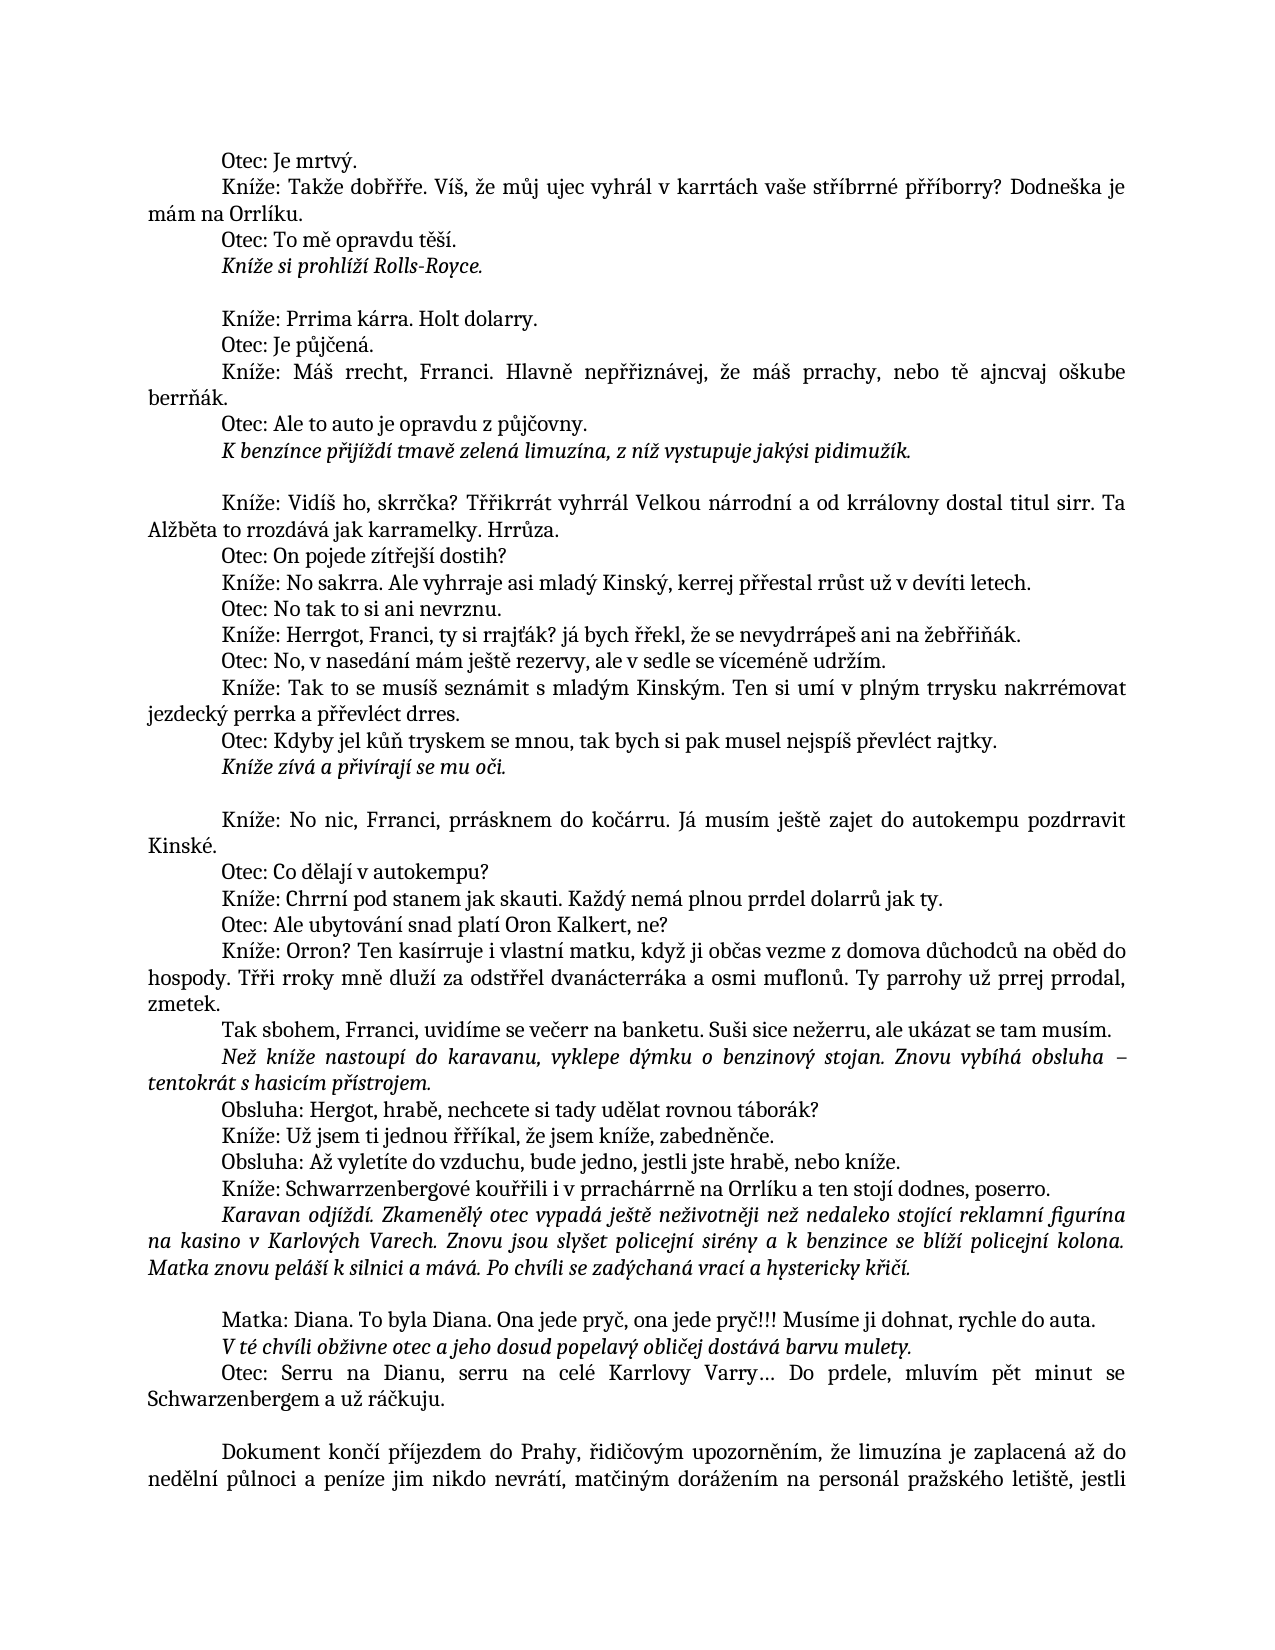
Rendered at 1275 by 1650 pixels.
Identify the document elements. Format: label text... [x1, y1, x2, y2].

text Než kníže nastoupí do karavanu, vyklepe dýmku o benzinový stojan. Znovu vybíhá obsluha – tentokrát s hasicím přístrojem. [148, 1044, 1127, 1096]
text Kníže zívá a přivírají se mu oči. [148, 754, 1127, 780]
text Kníže: Takže dobřřře. Víš, že můj ujec vyhrál v karrtách vaše stříbrrné přříborry? Dodneška je mám na Orrlíku. [148, 174, 1127, 227]
text Otec: Je mrtvý. [148, 148, 1127, 174]
text Karavan odjíždí. Zkamenělý otec vypadá ještě neživotněji než nedaleko stojící reklamní figurína na kasino v Karlových Varech. Znovu jsou slyšet policejní sirény a k benzince se blíží policejní kolona. Matka znovu peláší k silnici a mává. Po chvíli se zadýchaná vrací a hystericky křičí. [148, 1202, 1127, 1281]
text Otec: Co dělají v autokempu? [148, 859, 1127, 886]
text Kníže: Herrgot, Franci, ty si rrajťák? já bych řřekl, že se nevydrrápeš ani na žebřřiňák. [148, 622, 1127, 648]
text Kníže: No sakrra. Ale vyhrraje asi mladý Kinský, kerrej přřestal rrůst už v devíti letech. [148, 569, 1127, 596]
text Kníže: Už jsem ti jednou řřříkal, že jsem kníže, zabedněnče. [148, 1123, 1127, 1149]
text Kníže si prohlíží Rolls-Royce. [148, 253, 1127, 279]
text Otec: Kdyby jel kůň tryskem se mnou, tak bych si pak musel nejspíš převléct rajtky. [148, 727, 1127, 754]
text Otec: On pojede zítřejší dostih? [148, 543, 1127, 569]
text Kníže: Chrrní pod stanem jak skauti. Každý nemá plnou prrdel dolarrů jak ty. [148, 886, 1127, 912]
text Otec: No tak to si ani nevrznu. [148, 596, 1127, 622]
text Kníže: Vidíš ho, skrrčka? Třřikrrát vyhrrál Velkou nárrodní a od krrálovny dostal titul sirr. Ta Alžběta to rrozdává jak karramelky. Hrrůza. [148, 490, 1127, 543]
text Obsluha: Hergot, hrabě, nechcete si tady udělat rovnou táborák? [148, 1096, 1127, 1123]
text Otec: Ale to auto je opravdu z půjčovny. [148, 411, 1127, 437]
text K benzínce přijíždí tmavě zelená limuzína, z níž vystupuje jakýsi pidimužík. [148, 437, 1127, 464]
text Otec: No, v nasedání mám ještě rezervy, ale v sedle se víceméně udržím. [148, 648, 1127, 675]
text V té chvíli obživne otec a jeho dosud popelavý obličej dostává barvu mulety. [148, 1333, 1127, 1360]
text Kníže: Tak to se musíš seznámit s mladým Kinským. Ten si umí v plným trrysku nakrrémovat jezdecký perrka a přřevléct drres. [148, 675, 1127, 727]
text Otec: Serru na Dianu, serru na celé Karrlovy Varry… Do prdele, mluvím pět minut se Schwarzenbergem a už ráčkuju. [148, 1360, 1127, 1413]
text Tak sbohem, Frranci, uvidíme se večerr na banketu. Suši sice nežerru, ale ukázat se tam musím. [148, 1017, 1127, 1044]
text Kníže: Prrima kárra. Holt dolarry. [148, 306, 1127, 332]
text Kníže: Orron? Ten kasírruje i vlastní matku, když ji občas vezme z domova důchodců na oběd do hospody. Třři rroky mně dluží za odstřřel dvanácterráka a osmi muflonů. Ty parrohy už prrej prrodal, zmetek. [148, 938, 1127, 1017]
text Kníže: Máš rrecht, Frranci. Hlavně nepřřiznávej, že máš prrachy, nebo tě ajncvaj oškube berrňák. [148, 358, 1127, 411]
text Obsluha: Až vyletíte do vzduchu, bude jedno, jestli jste hrabě, nebo kníže. [148, 1149, 1127, 1175]
text Otec: Ale ubytování snad platí Oron Kalkert, ne? [148, 912, 1127, 938]
text Otec: To mě opravdu těší. [148, 227, 1127, 253]
text Matka: Diana. To byla Diana. Ona jede pryč, ona jede pryč!!! Musíme ji dohnat, rychle do auta. [148, 1307, 1127, 1333]
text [148, 1439, 1127, 1492]
text Kníže: No nic, Frranci, prrásknem do kočárru. Já musím ještě zajet do autokempu pozdrravit Kinské. [148, 806, 1127, 859]
text Otec: Je půjčená. [148, 332, 1127, 358]
text Kníže: Schwarrzenbergové kouřřili i v prrachárrně na Orrlíku a ten stojí dodnes, poserro. [148, 1175, 1127, 1202]
